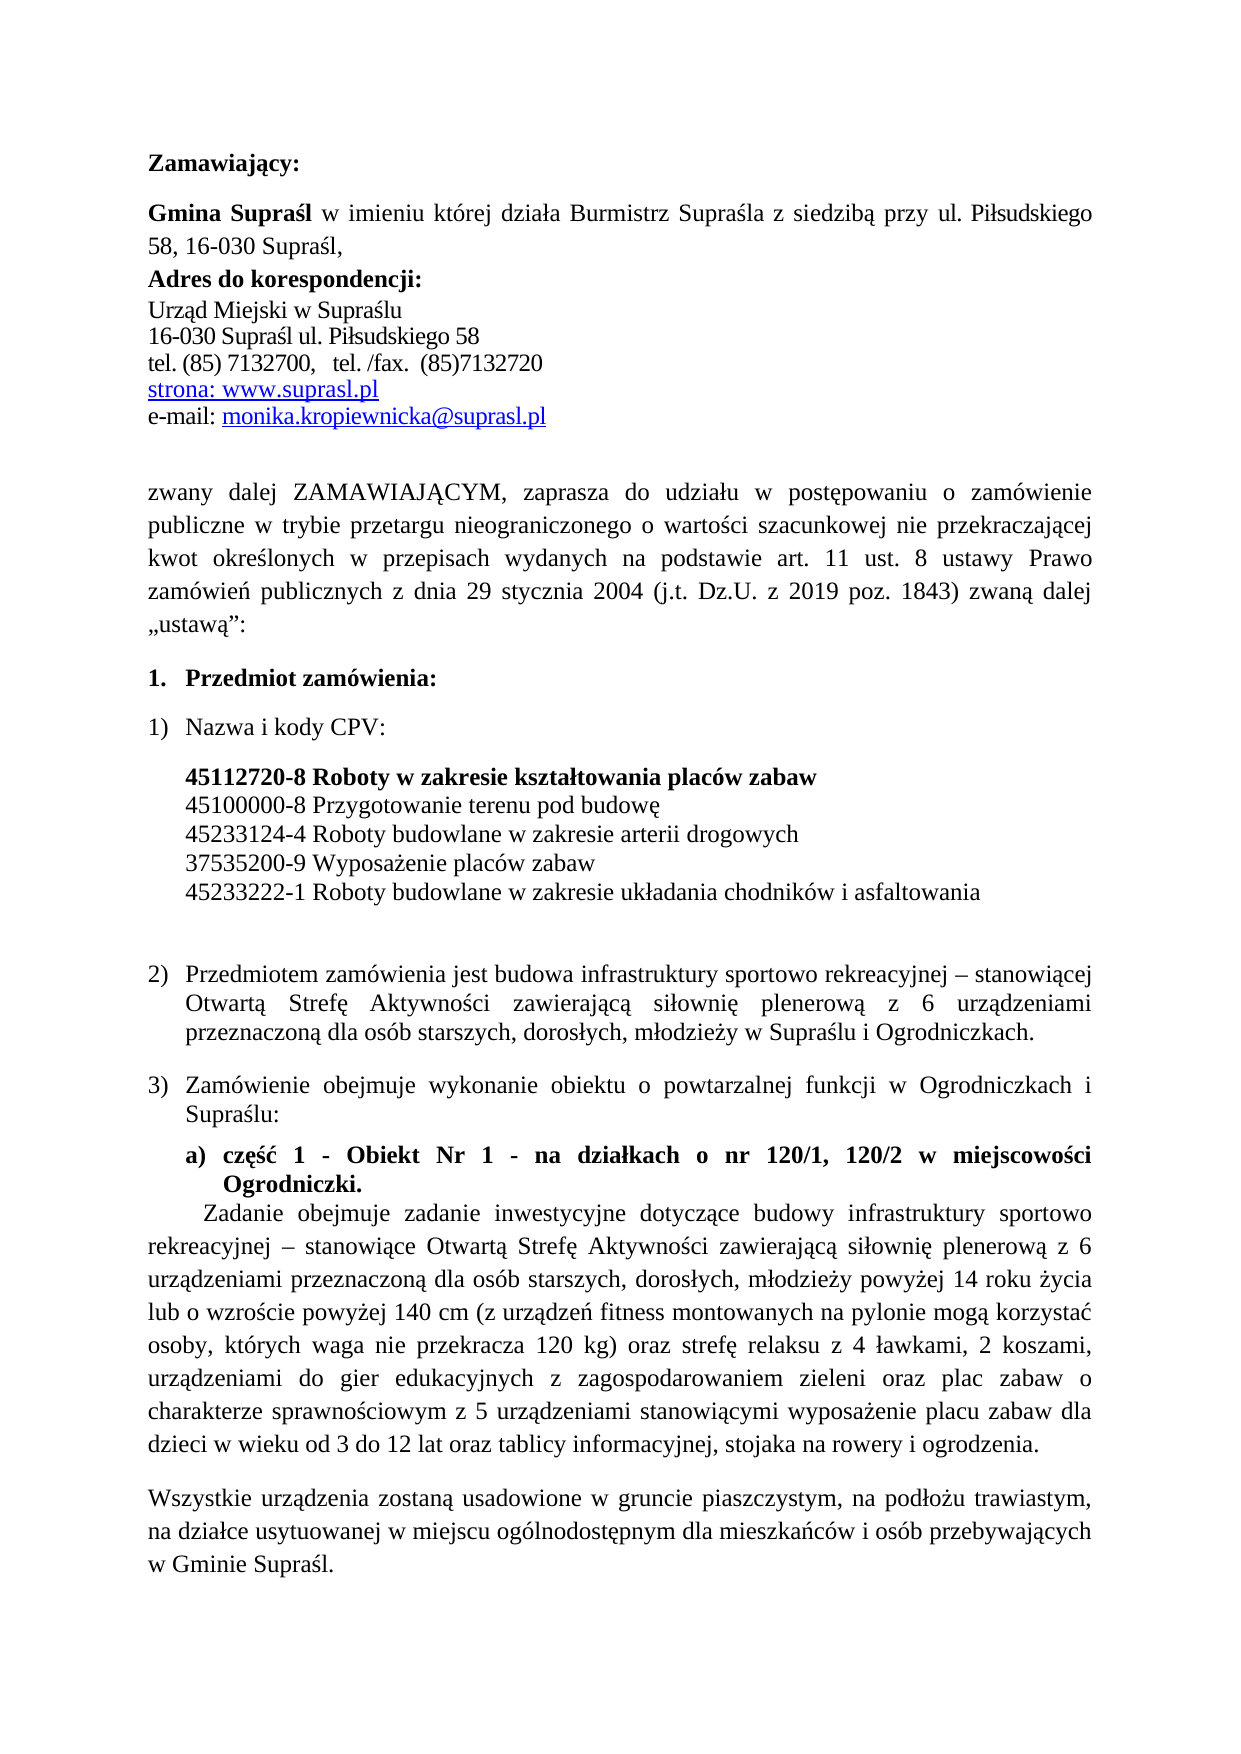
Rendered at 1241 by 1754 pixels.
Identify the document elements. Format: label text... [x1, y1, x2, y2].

text strona: www.suprasl.pl [148, 377, 1092, 403]
text Wszystkie urządzenia zostaną usadowione w gruncie piaszczystym, na podłożu trawiastym, na działce usytuowanej w miejscu ogólnodostępnym dla mieszkańców i osób przebywających w Gminie Supraśl. [148, 1483, 1093, 1578]
list Przedmiot zamówienia: [148, 663, 1093, 691]
text Zadanie obejmuje zadanie inwestycyjne dotyczące budowy infrastruktury sportowo rekreacyjnej – stanowiące Otwartą Strefę Aktywności zawierającą siłownię plenerową z 6 urządzeniami przeznaczoną dla osób starszych, dorosłych, młodzieży powyżej 14 roku życia lub o wzroście powyżej 140 cm (z urządzeń fitness montowanych na pylonie mogą korzystać osoby, których waga nie przekracza 120 kg) oraz strefę relaksu z 4 ławkami, 2 koszami, urządzeniami do gier edukacyjnych z zagospodarowaniem zieleni oraz plac zabaw o charakterze sprawnościowym z 5 urządzeniami stanowiącymi wyposażenie placu zabaw dla dzieci w wieku od 3 do 12 lat oraz tablicy informacyjnej, stojaka na rowery i ogrodzenia. [148, 1198, 1093, 1458]
subtitle Przedmiotem zamówienia jest budowa infrastruktury sportowo rekreacyjnej – stanowiącej Otwartą Strefę Aktywności zawierającą siłownię plenerową z 6 urządzeniami przeznaczoną dla osób starszych, dorosłych, młodzieży w Supraślu i Ogrodniczkach. [148, 959, 1093, 1046]
list 45233222-1 Roboty budowlane w zakresie układania chodników i asfaltowania [185, 877, 1093, 906]
list 37535200-9 Wyposażenie placów zabaw [185, 848, 1093, 877]
text Urząd Miejski w Supraślu [148, 297, 1093, 324]
text tel. (85) 7132700, tel. /fax. (85)7132720 [148, 350, 1092, 377]
list część 1 - Obiekt Nr 1 - na działkach o nr 120/1, 120/2 w miejscowości Ogrodniczki. [185, 1141, 1093, 1198]
list 45112720-8 Roboty w zakresie kształtowania placów zabaw [185, 762, 1093, 791]
text Zamawiający: [148, 148, 1093, 177]
list Nazwa i kody CPV: [148, 712, 1093, 741]
text zwany dalej ZAMAWIAJĄCYM, zaprasza do udziału w postępowaniu o zamówienie publiczne w trybie przetargu nieograniczonego o wartości szacunkowej nie przekraczającej kwot określonych w przepisach wydanych na podstawie art. 11 ust. 8 ustawy Prawo zamówień publicznych z dnia 29 stycznia 2004 (j.t. Dz.U. z 2019 poz. 1843) zwaną dalej „ustawą”: [148, 477, 1093, 637]
text Adres do korespondencji: [148, 264, 1093, 293]
list 45233124-4 Roboty budowlane w zakresie arterii drogowych [185, 819, 1093, 848]
text 16-030 Supraśl ul. Piłsudskiego 58 [148, 324, 1093, 350]
text Gmina Supraśl w imieniu której działa Burmistrz Supraśla z siedzibą przy ul. Piłsudskiego 58, 16-030 Supraśl, [148, 198, 1093, 260]
subtitle Zamówienie obejmuje wykonanie obiektu o powtarzalnej funkcji w Ogrodniczkach i Supraślu: [148, 1071, 1093, 1128]
text e-mail: monika.kropiewnicka@suprasl.pl [148, 403, 1092, 429]
list 45100000-8 Przygotowanie terenu pod budowę [185, 791, 1093, 819]
